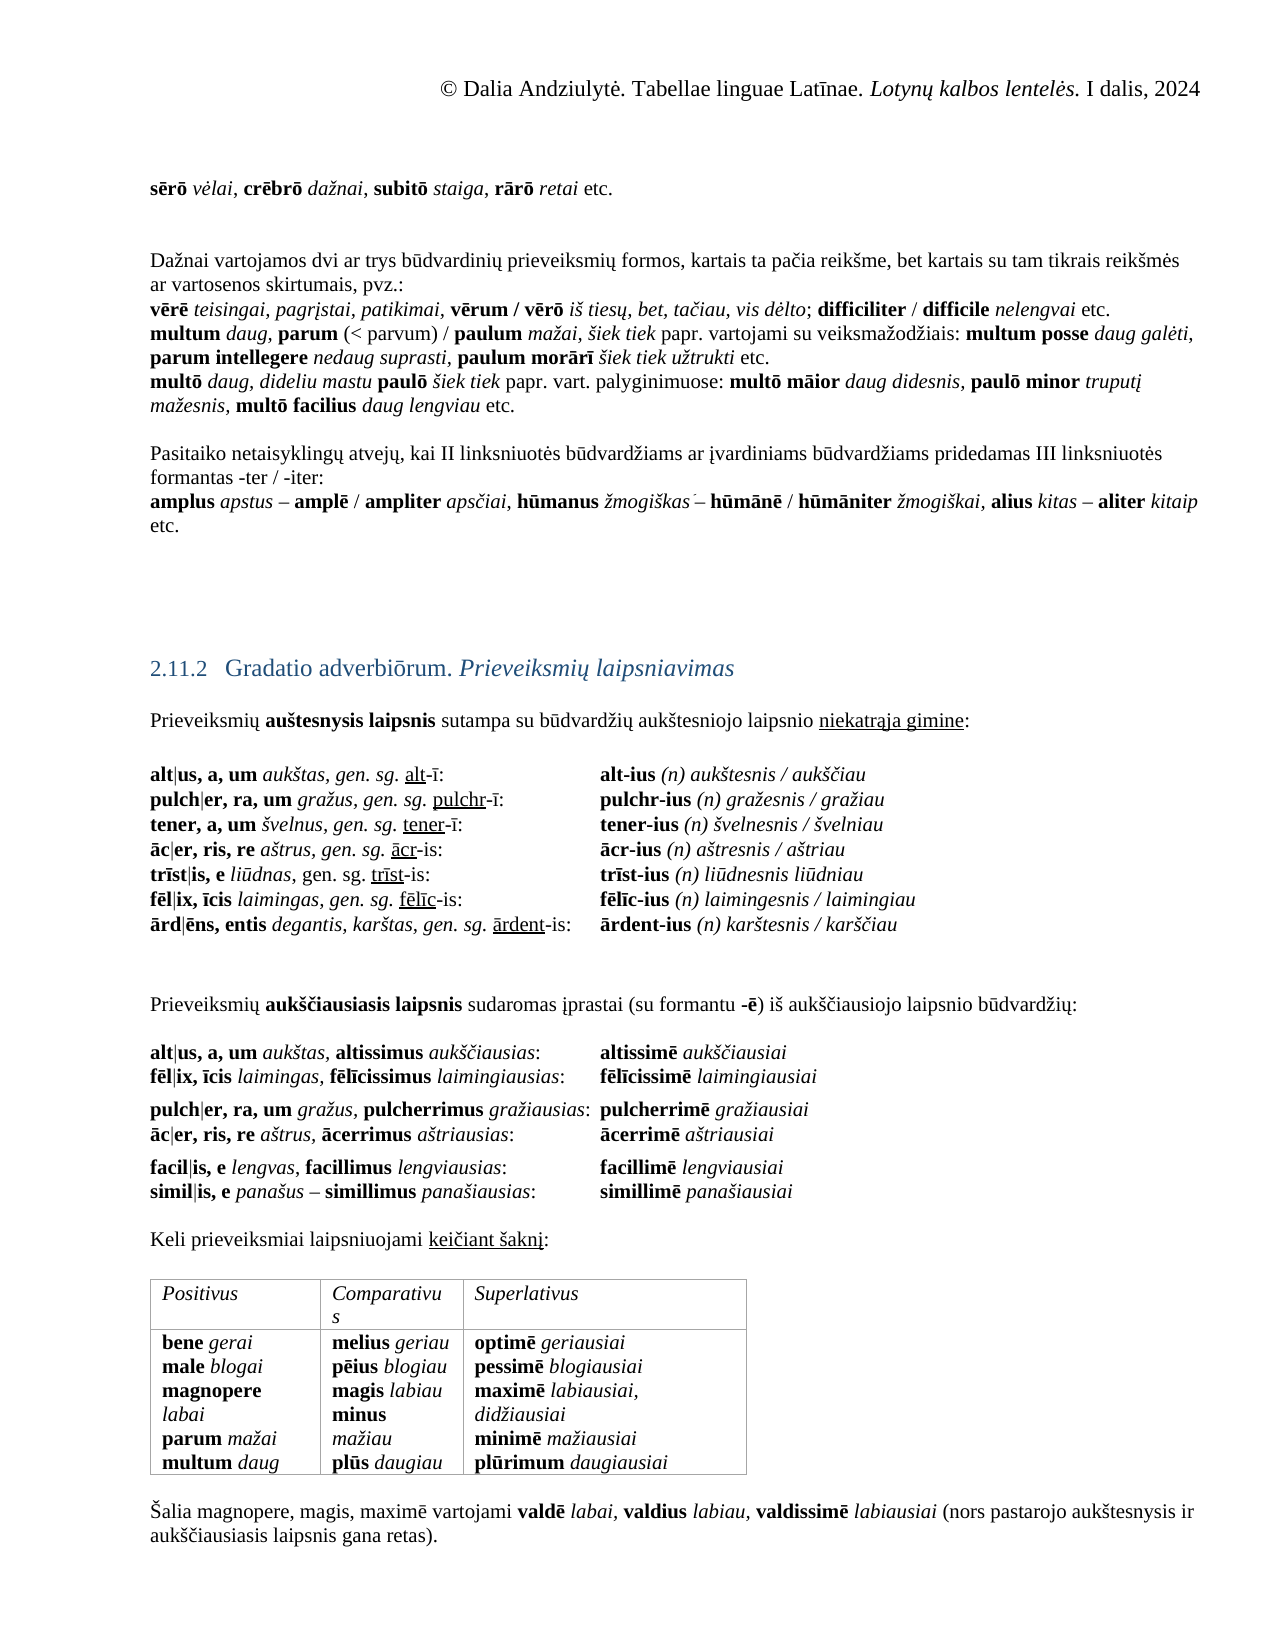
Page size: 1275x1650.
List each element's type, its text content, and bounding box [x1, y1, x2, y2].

text Dažnai vartojamos dvi ar trys būdvardinių prieveiksmių formos, kartais ta pačia reikšme, bet kartais su tam tikrais reikšmės ar vartosenos skirtumais, pvz.: vērē teisingai, pagrįstai, patikimai, vērum / vērō iš tiesų, bet, tačiau, vis dėlto; difficiliter / difficile nelengvai etc. multum daug, parum (< parvum) / paulum mažai, šiek tiek papr. vartojami su veiksmažodžiais: multum posse daug galėti, parum intellegere nedaug suprasti, paulum morārī šiek tiek užtrukti etc. [150, 224, 1200, 369]
text Prieveiksmių auštesnysis laipsnis sutampa su būdvardžių aukštesniojo laipsnio niekatrąja gimine: [150, 708, 1200, 732]
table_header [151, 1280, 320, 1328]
text alt|us, a, um aukštas, gen. sg. alt-ī: alt-ius (n) aukštesnis / aukščiau [150, 761, 1200, 786]
text pulch|er, ra, um gražus, pulcherrimus gražiausias: pulcherrimē gražiausiai [150, 1097, 1200, 1121]
text amplus apstus – amplē / ampliter apsčiai, hūmanus žmogiškas ؘ– hūmānē / hūmāniter žmogiškai, alius kitas – aliter kitaip etc. [150, 489, 1200, 537]
text āc|er, ris, re aštrus, ācerrimus aštriausias: ācerrimē aštriausiai [150, 1121, 1200, 1146]
text fēl|ix, īcis laimingas, fēlīcissimus laimingiausias: fēlīcissimē laimingiausiai [150, 1064, 1200, 1088]
text trīst|is, e liūdnas, gen. sg. trīst-is: trīst-ius (n) liūdnesnis liūdniau fēl|ix, īcis laimingas, gen. sg. fēlīc-is: fēlīc-ius (n) laimingesnis / laimingiau [150, 861, 1200, 911]
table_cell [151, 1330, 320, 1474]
text ārd|ēns, entis degantis, karštas, gen. sg. ārdent-is: ārdent-ius (n) karštesnis / karščiau [150, 911, 1200, 936]
text Prieveiksmių aukščiausiasis laipsnis sudaromas įprastai (su formantu -ē) iš aukščiausiojo laipsnio būdvardžių: [150, 992, 1200, 1016]
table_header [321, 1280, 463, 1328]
text āc|er, ris, re aštrus, gen. sg. ācr-is: ācr-ius (n) aštresnis / aštriau [150, 836, 1200, 861]
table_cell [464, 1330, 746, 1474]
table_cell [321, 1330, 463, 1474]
text Keli prieveiksmiai laipsniuojami keičiant šaknį: [150, 1227, 1200, 1251]
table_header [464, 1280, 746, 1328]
subtitle Gradatio adverbiōrum. Prieveiksmių laipsniavimas [150, 653, 1200, 682]
text alt|us, a, um aukštas, altissimus aukščiausias: altissimē aukščiausiai [150, 1040, 1200, 1064]
text multō daug, dideliu mastu paulō šiek tiek papr. vart. palyginimuose: multō māior daug didesnis, paulō minor truputį mažesnis, multō facilius daug lengviau etc. [150, 369, 1200, 417]
text sērō vėlai, crēbrō dažnai, subitō staiga, rārō retai etc. [150, 176, 1200, 200]
text Šalia magnopere, magis, maximē vartojami valdē labai, valdius labiau, valdissimē labiausiai (nors pastarojo aukštesnysis ir aukščiausiasis laipsnis gana retas). [150, 1475, 1200, 1547]
text pulch|er, ra, um gražus, gen. sg. pulchr-ī: pulchr-ius (n) gražesnis / gražiau [150, 786, 1200, 811]
text simil|is, e panašus – simillimus panašiausias: simillimē panašiausiai [150, 1179, 1200, 1203]
text facil|is, e lengvas, facillimus lengviausias: facillimē lengviausiai [150, 1155, 1200, 1179]
text tener, a, um švelnus, gen. sg. tener-ī: tener-ius (n) švelnesnis / švelniau [150, 811, 1200, 836]
text Pasitaiko netaisyklingų atvejų, kai II linksniuotės būdvardžiams ar įvardiniams būdvardžiams pridedamas III linksniuotės formantas -ter / -iter: [150, 441, 1200, 489]
